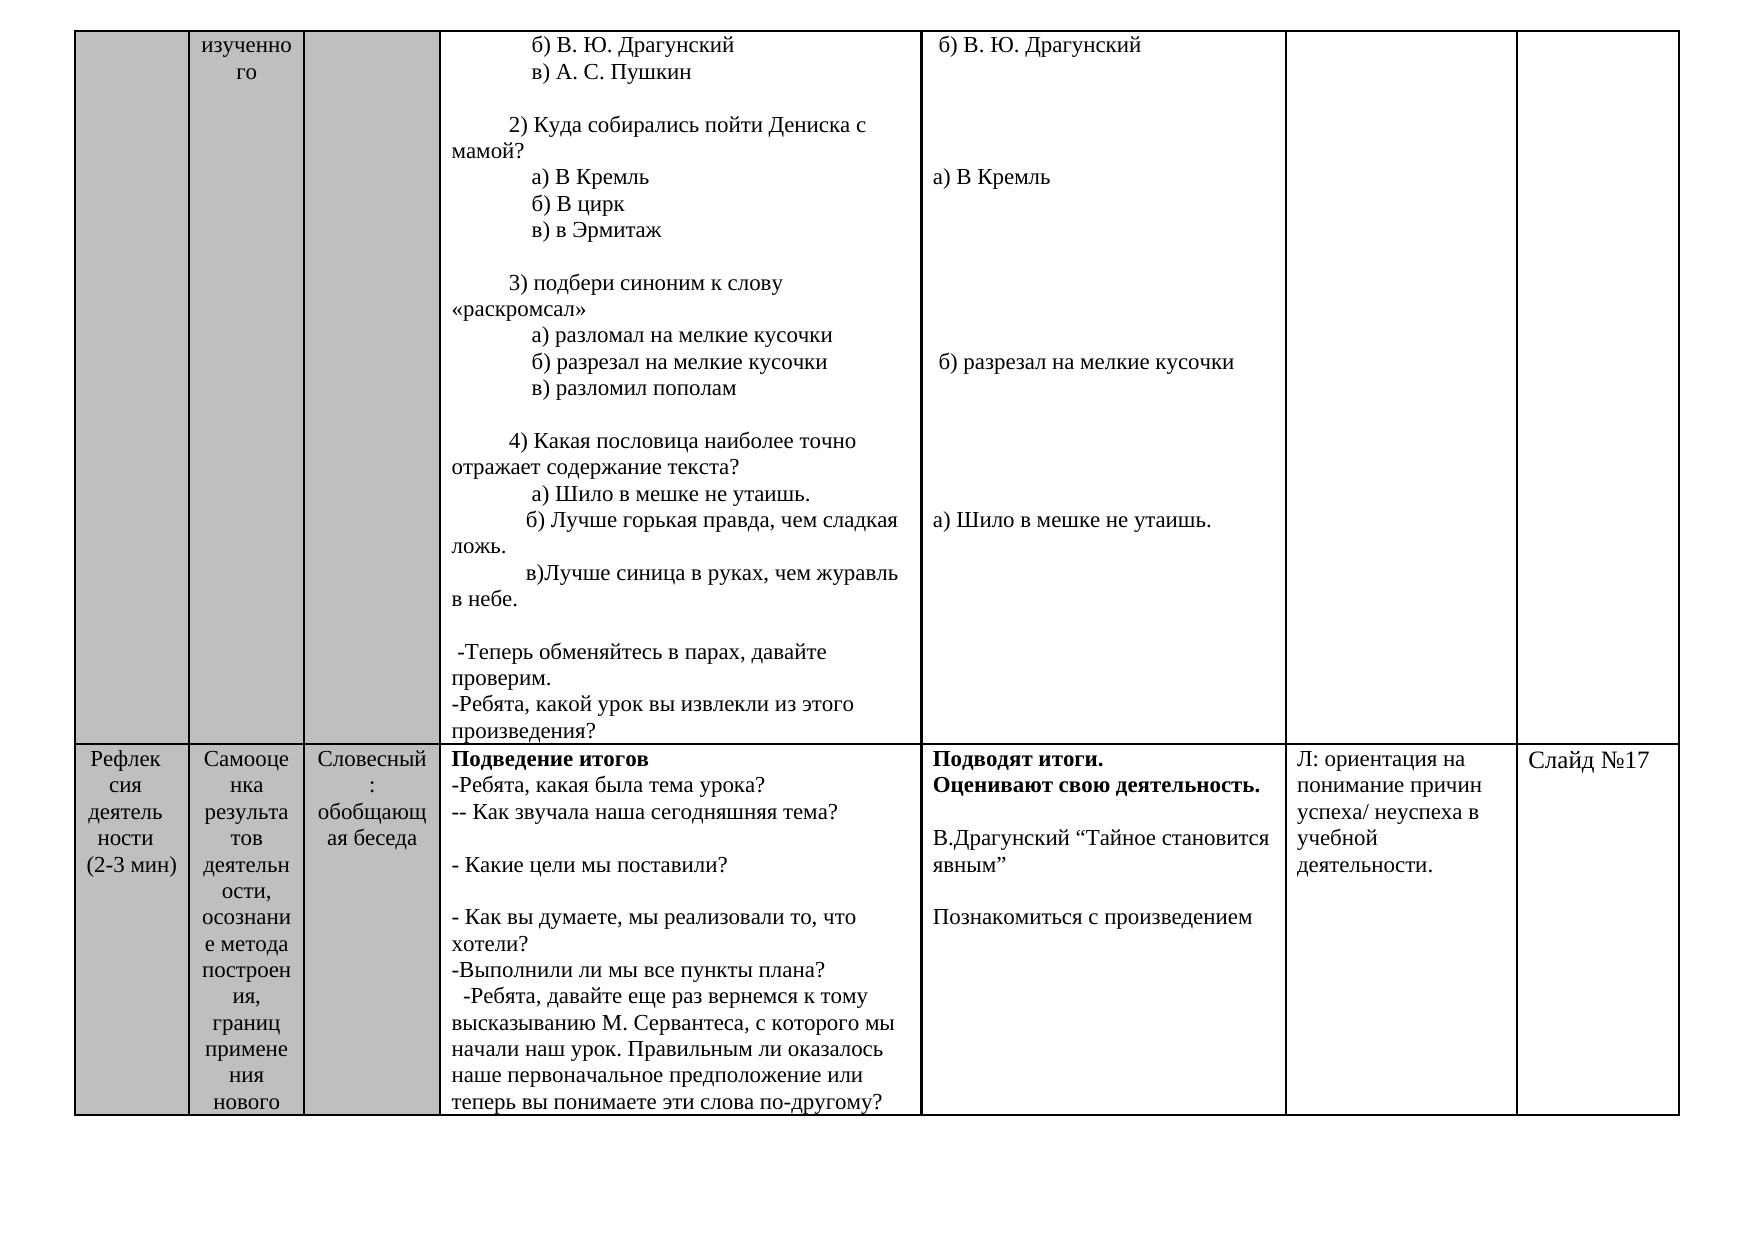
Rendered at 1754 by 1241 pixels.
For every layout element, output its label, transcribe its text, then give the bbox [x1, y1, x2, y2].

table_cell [305, 745, 439, 1114]
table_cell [190, 32, 303, 743]
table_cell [441, 32, 920, 743]
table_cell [190, 745, 303, 1114]
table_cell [76, 745, 188, 1114]
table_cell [1287, 745, 1516, 1114]
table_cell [923, 745, 1285, 1114]
table_cell Слайд №17 [1518, 745, 1678, 1114]
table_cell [76, 32, 188, 743]
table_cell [1287, 32, 1516, 743]
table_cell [1518, 32, 1678, 743]
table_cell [923, 32, 1285, 743]
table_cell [305, 32, 439, 743]
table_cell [441, 745, 920, 1114]
